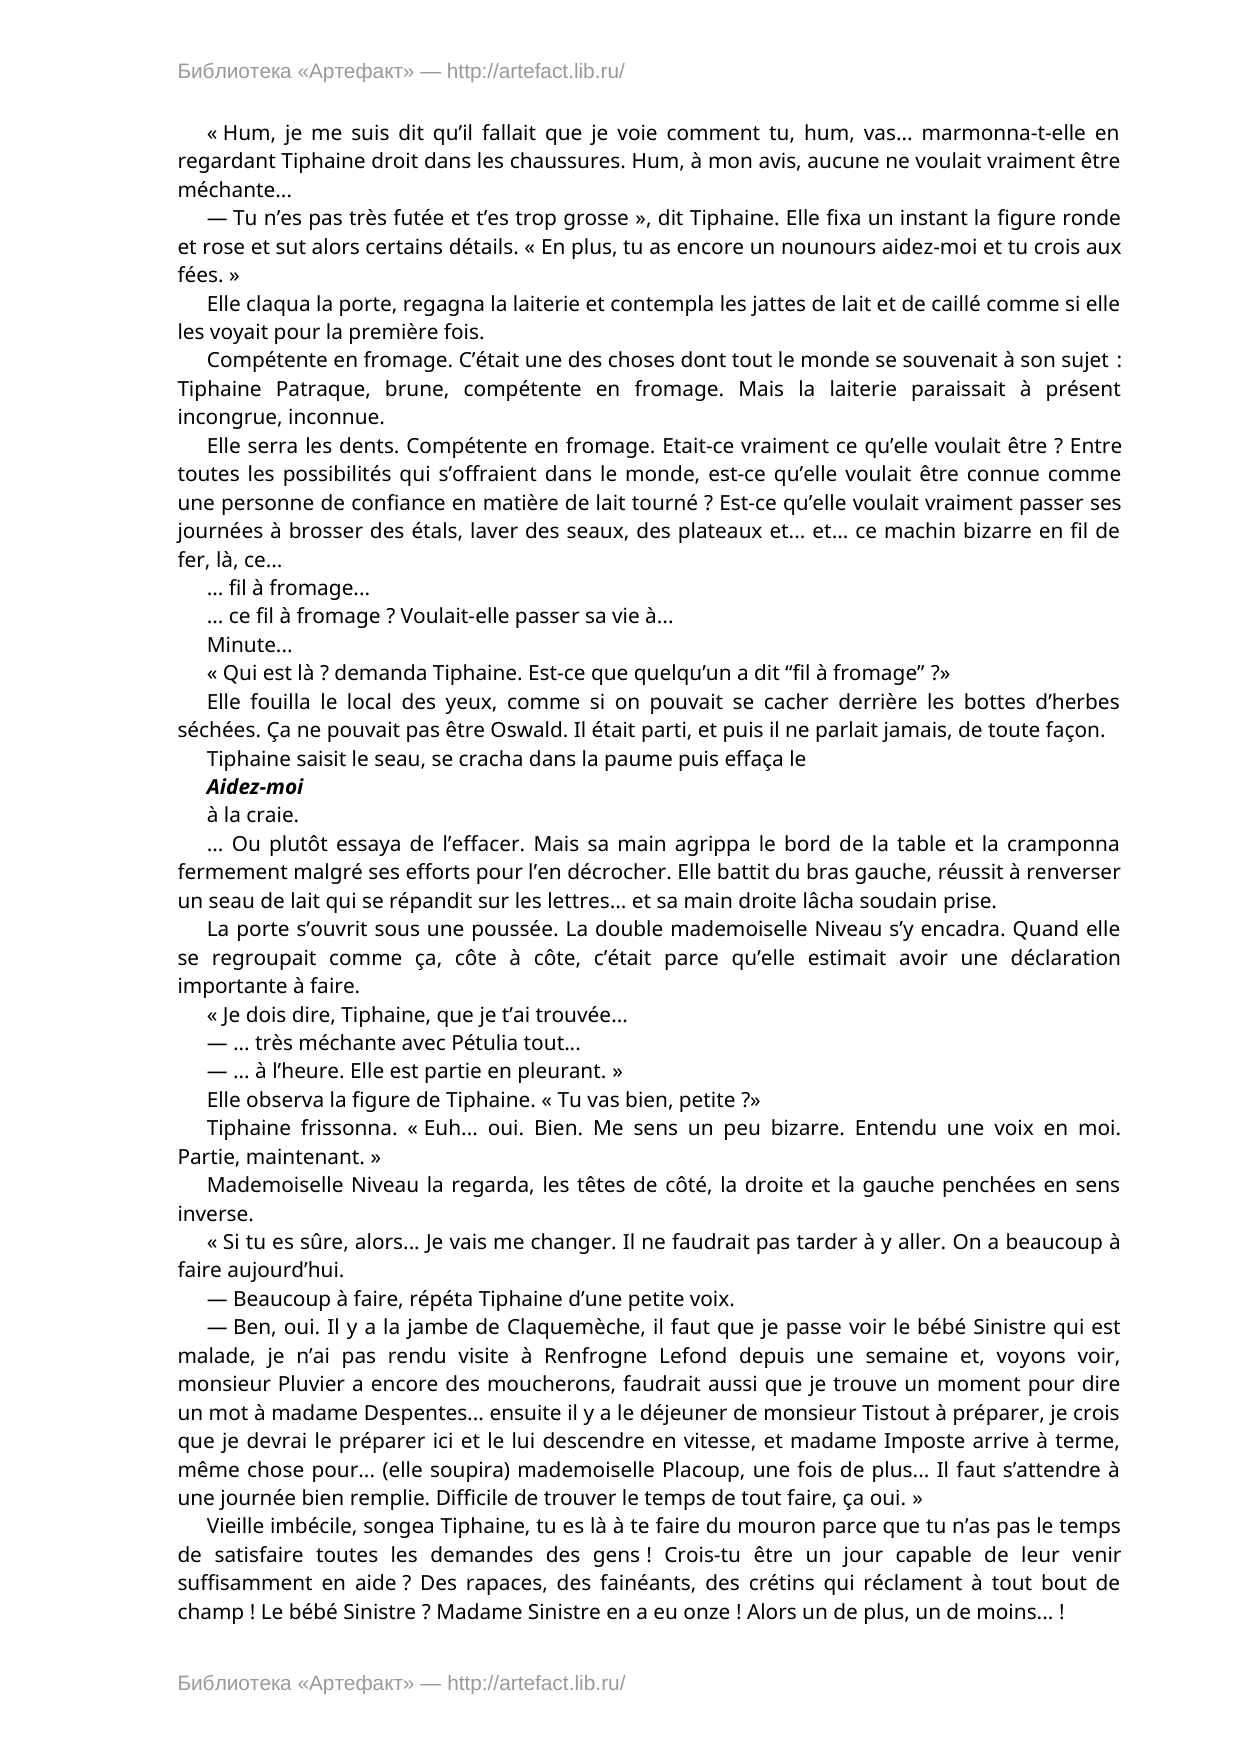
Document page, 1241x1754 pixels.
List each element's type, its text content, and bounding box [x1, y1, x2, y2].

text — ... à l’heure. Elle est partie en pleurant. » [177, 1057, 1122, 1085]
text ... Ou plutôt essaya de l’effacer. Mais sa main agrippa le bord de la table et la cramponna fermement malgré ses efforts pour l’en décrocher. Elle battit du bras gauche, réussit à renverser un seau de lait qui se répandit sur les lettres... et sa main droite lâcha soudain prise. [177, 829, 1122, 914]
text Minute... [177, 630, 1122, 658]
text — Beaucoup à faire, répéta Tiphaine d’une petite voix. [177, 1284, 1122, 1312]
text — ... très méchante avec Pétulia tout... [177, 1028, 1122, 1057]
text Tiphaine saisit le seau, se cracha dans la paume puis effaça le [177, 744, 1122, 772]
text ... ce fil à fromage ? Voulait-elle passer sa vie à... [177, 602, 1122, 630]
text Vieille imbécile, songea Tiphaine, tu es là à te faire du mouron parce que tu n’as pas le temps de satisfaire toutes les demandes des gens ! Crois-tu être un jour capable de leur venir suffisamment en aide ? Des rapaces, des fainéants, des crétins qui réclament à tout bout de champ ! Le bébé Sinistre ? Madame Sinistre en a eu onze ! Alors un de plus, un de moins... ! [177, 1512, 1122, 1625]
text — Tu n’es pas très futée et t’es trop grosse », dit Tiphaine. Elle fixa un instant la figure ronde et rose et sut alors certains détails. « En plus, tu as encore un nounours aidez-moi et tu crois aux fées. » [177, 203, 1122, 289]
text — Ben, oui. Il y a la jambe de Claquemèche, il faut que je passe voir le bébé Sinistre qui est malade, je n’ai pas rendu visite à Renfrogne Lefond depuis une semaine et, voyons voir, monsieur Pluvier a encore des moucherons, faudrait aussi que je trouve un moment pour dire un mot à madame Despentes... ensuite il y a le déjeuner de monsieur Tistout à préparer, je crois que je devrai le préparer ici et le lui descendre en vitesse, et madame Imposte arrive à terme, même chose pour... (elle soupira) mademoiselle Placoup, une fois de plus... Il faut s’attendre à une journée bien remplie. Difficile de trouver le temps de tout faire, ça oui. » [177, 1312, 1122, 1512]
text Elle serra les dents. Compétente en fromage. Etait-ce vraiment ce qu’elle voulait être ? Entre toutes les possibilités qui s’offraient dans le monde, est-ce qu’elle voulait être connue comme une personne de confiance en matière de lait tourné ? Est-ce qu’elle voulait vraiment passer ses journées à brosser des étals, laver des seaux, des plateaux et... et... ce machin bizarre en fil de fer, là, ce... [177, 431, 1122, 573]
text Compétente en fromage. C’était une des choses dont tout le monde se souvenait à son sujet : Tiphaine Patraque, brune, compétente en fromage. Mais la laiterie paraissait à présent incongrue, inconnue. [177, 346, 1122, 431]
text La porte s’ouvrit sous une poussée. La double mademoiselle Niveau s’y encadra. Quand elle se regroupait comme ça, côte à côte, c’était parce qu’elle estimait avoir une déclaration importante à faire. [177, 914, 1122, 1000]
text Elle observa la figure de Tiphaine. « Tu vas bien, petite ?» [177, 1085, 1122, 1113]
text ... fil à fromage... [177, 573, 1122, 602]
text Tiphaine frissonna. « Euh... oui. Bien. Me sens un peu bizarre. Entendu une voix en moi. Partie, maintenant. » [177, 1113, 1122, 1170]
text Elle fouilla le local des yeux, comme si on pouvait se cacher derrière les bottes d’herbes séchées. Ça ne pouvait pas être Oswald. Il était parti, et puis il ne parlait jamais, de toute façon. [177, 687, 1122, 744]
text « Qui est là ? demanda Tiphaine. Est-ce que quelqu’un a dit “fil à fromage” ?» [177, 658, 1122, 687]
text Elle claqua la porte, regagna la laiterie et contempla les jattes de lait et de caillé comme si elle les voyait pour la première fois. [177, 289, 1122, 346]
text « Hum, je me suis dit qu’il fallait que je voie comment tu, hum, vas... marmonna-t-elle en regardant Tiphaine droit dans les chaussures. Hum, à mon avis, aucune ne voulait vraiment être méchante... [177, 118, 1122, 203]
text « Je dois dire, Tiphaine, que je t’ai trouvée... [177, 1000, 1122, 1028]
text Mademoiselle Niveau la regarda, les têtes de côté, la droite et la gauche penchées en sens inverse. [177, 1170, 1122, 1227]
text à la craie. [177, 801, 1122, 829]
text « Si tu es sûre, alors... Je vais me changer. Il ne faudrait pas tarder à y aller. On a beaucoup à faire aujourd’hui. [177, 1227, 1122, 1284]
text Aidez-moi [177, 772, 1122, 801]
